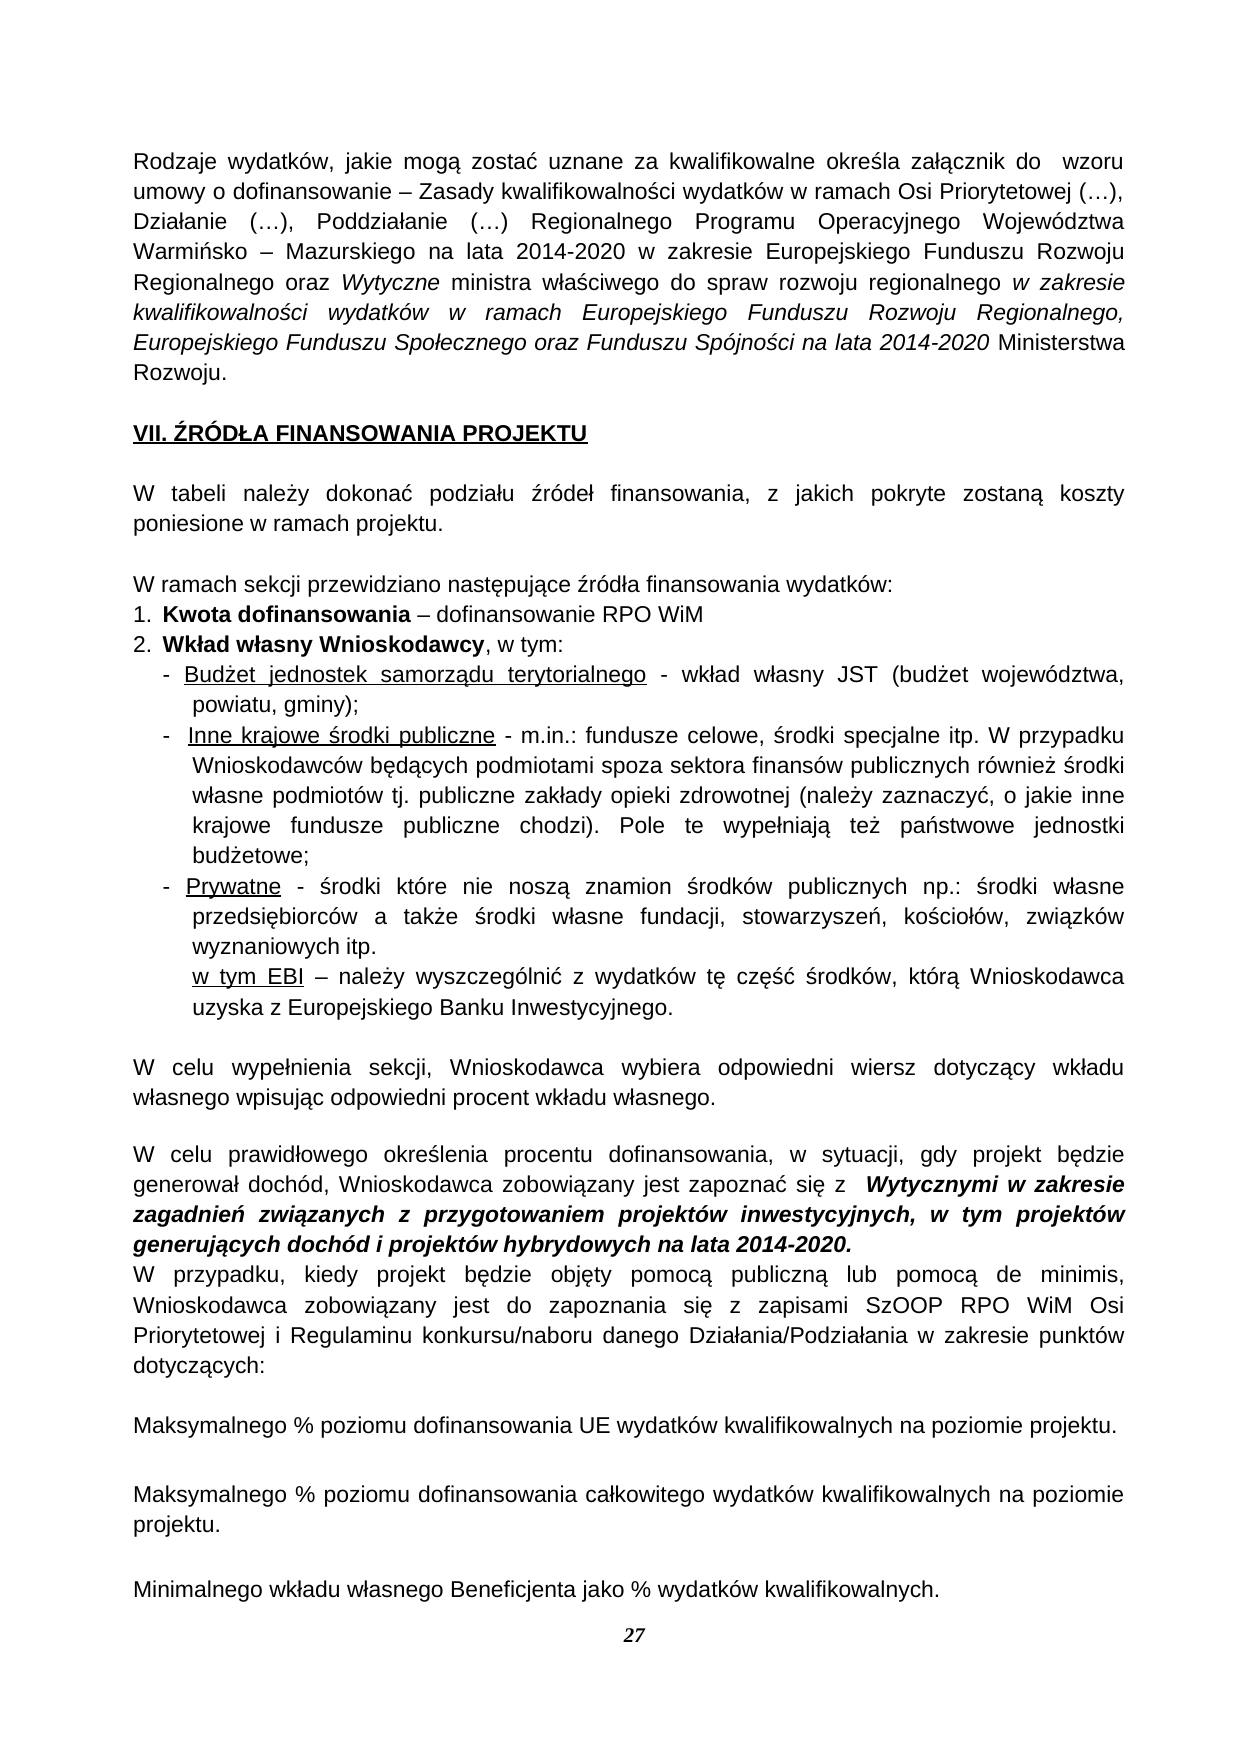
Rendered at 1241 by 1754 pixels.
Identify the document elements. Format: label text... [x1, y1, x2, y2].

text - Budżet jednostek samorządu terytorialnego - wkład własny JST (budżet województwa, powiatu, gminy); [162, 661, 1125, 718]
text W celu wypełnienia sekcji, Wnioskodawca wybiera odpowiedni wiersz dotyczący wkładu własnego wpisując odpowiedni procent wkładu własnego. [133, 1054, 1125, 1110]
text W tabeli należy dokonać podziału źródeł finansowania, z jakich pokryte zostaną koszty poniesione w ramach projektu. [133, 480, 1125, 536]
text W przypadku, kiedy projekt będzie objęty pomocą publiczną lub pomocą de minimis, Wnioskodawca zobowiązany jest do zapoznania się z zapisami SzOOP RPO WiM Osi Priorytetowej i Regulaminu konkursu/naboru danego Działania/Podziałania w zakresie punktów dotyczących: [133, 1261, 1125, 1378]
text Maksymalnego % poziomu dofinansowania całkowitego wydatków kwalifikowalnych na poziomie projektu. [133, 1481, 1125, 1538]
list Kwota dofinansowania – dofinansowanie RPO WiM [133, 601, 1125, 627]
text Maksymalnego % poziomu dofinansowania UE wydatków kwalifikowalnych na poziomie projektu. [133, 1412, 1125, 1439]
text w tym EBI – należy wyszczególnić z wydatków tę część środków, którą Wnioskodawca uzyska z Europejskiego Banku Inwestycyjnego. [192, 963, 1125, 1020]
text Rodzaje wydatków, jakie mogą zostać uznane za kwalifikowalne określa załącznik do wzoru umowy o dofinansowanie – Zasady kwalifikowalności wydatków w ramach Osi Priorytetowej (…), Działanie (…), Poddziałanie (…) Regionalnego Programu Operacyjnego Województwa Warmińsko – Mazurskiego na lata 2014-2020 w zakresie Europejskiego Funduszu Rozwoju Regionalnego oraz Wytyczne ministra właściwego do spraw rozwoju regionalnego w zakresie kwalifikowalności wydatków w ramach Europejskiego Funduszu Rozwoju Regionalnego, Europejskiego Funduszu Społecznego oraz Funduszu Spójności na lata 2014-2020 Ministerstwa Rozwoju. [133, 148, 1125, 385]
text VII. ŹRÓDŁA FINANSOWANIA PROJEKTU [133, 419, 1125, 446]
text Minimalnego wkładu własnego Beneficjenta jako % wydatków kwalifikowalnych. [133, 1576, 1125, 1602]
text - Inne krajowe środki publiczne - m.in.: fundusze celowe, środki specjalne itp. W przypadku Wnioskodawców będących podmiotami spoza sektora finansów publicznych również środki własne podmiotów tj. publiczne zakłady opieki zdrowotnej (należy zaznaczyć, o jakie inne krajowe fundusze publiczne chodzi). Pole te wypełniają też państwowe jednostki budżetowe; [162, 722, 1125, 869]
text W ramach sekcji przewidziano następujące źródła finansowania wydatków: [133, 571, 1125, 597]
text W celu prawidłowego określenia procentu dofinansowania, w sytuacji, gdy projekt będzie generował dochód, Wnioskodawca zobowiązany jest zapoznać się z Wytycznymi w zakresie zagadnień związanych z przygotowaniem projektów inwestycyjnych, w tym projektów generujących dochód i projektów hybrydowych na lata 2014-2020. [133, 1141, 1125, 1258]
list Wkład własny Wnioskodawcy, w tym: [133, 631, 1125, 657]
text - Prywatne - środki które nie noszą znamion środków publicznych np.: środki własne przedsiębiorców a także środki własne fundacji, stowarzyszeń, kościołów, związków wyznaniowych itp. [162, 873, 1125, 959]
